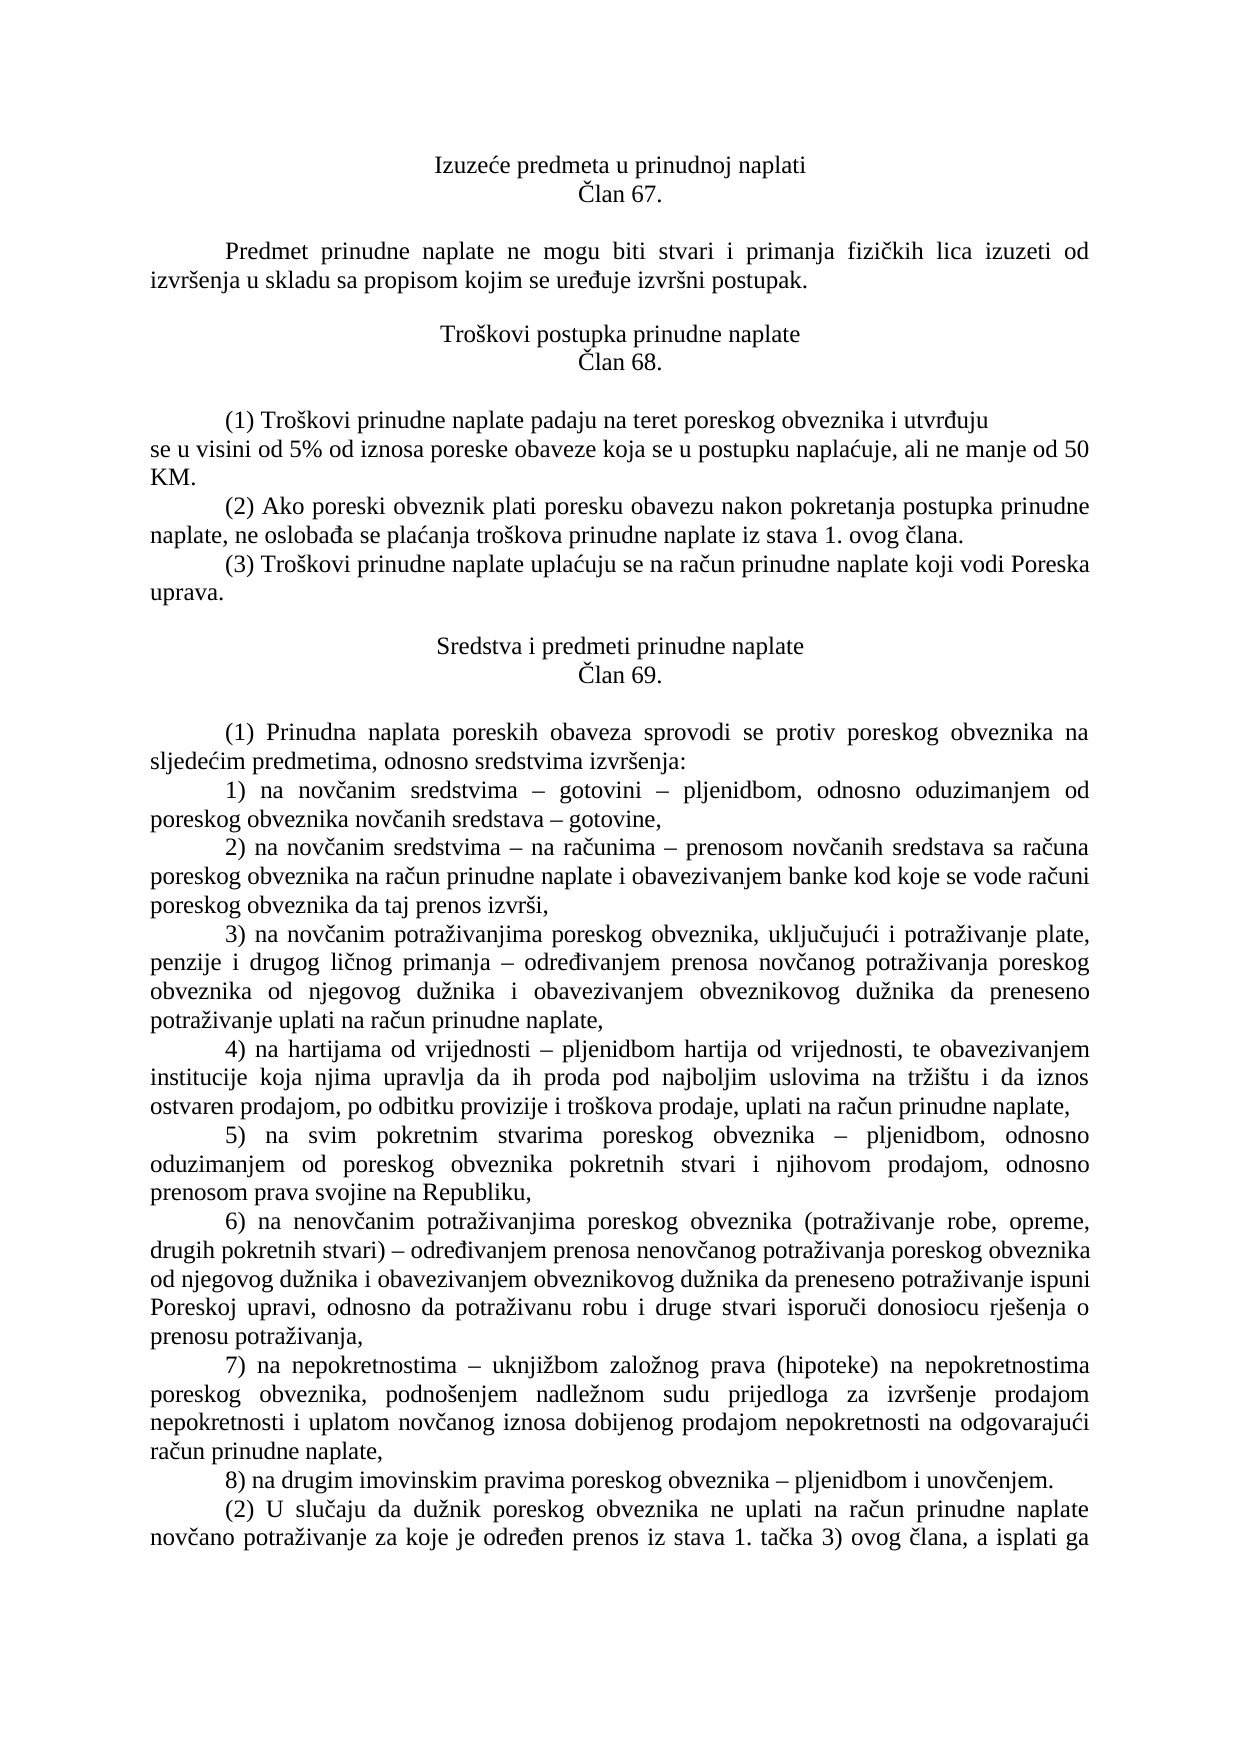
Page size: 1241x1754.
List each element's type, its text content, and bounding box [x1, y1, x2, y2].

text Član 68. [150, 347, 1090, 376]
text 4) na hartijama od vrijednosti – pljenidbom hartija od vrijednosti, te obavezivanjem institucije koja njima upravlja da ih proda pod najboljim uslovima na tržištu i da iznos ostvaren prodajom, po odbitku provizije i troškova prodaje, uplati na račun prinudne naplate, [150, 1034, 1090, 1120]
text 3) na novčanim potraživanjima poreskog obveznika, uključujući i potraživanje plate, penzije i drugog ličnog primanja – određivanjem prenosa novčanog potraživanja poreskog obveznika od njegovog dužnika i obavezivanjem obveznikovog dužnika da preneseno potraživanje uplati na račun prinudne naplate, [150, 919, 1090, 1034]
text 2) na novčanim sredstvima – na računima – prenosom novčanih sredstava sa računa poreskog obveznika na račun prinudne naplate i obavezivanjem banke kod koje se vode računi poreskog obveznika da taj prenos izvrši, [150, 832, 1090, 919]
text 5) na svim pokretnim stvarima poreskog obveznika – pljenidbom, odnosno oduzimanjem od poreskog obveznika pokretnih stvari i njihovom prodajom, odnosno prenosom prava svojine na Republiku, [150, 1120, 1090, 1206]
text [150, 1494, 1090, 1551]
text Član 69. [150, 660, 1090, 689]
text 6) na nenovčanim potraživanjima poreskog obveznika (potraživanje robe, opreme, drugih pokretnih stvari) – određivanjem prenosa nenovčanog potraživanja poreskog obveznika od njegovog dužnika i obavezivanjem obveznikovog dužnika da preneseno potraživanje ispuni Poreskoj upravi, odnosno da potraživanu robu i druge stvari isporuči donosiocu rješenja o prenosu potraživanja, [150, 1206, 1090, 1350]
text (1) Troškovi prinudne naplate padaju na teret poreskog obveznika i utvrđuju [150, 405, 1090, 434]
text Predmet prinudne naplate ne mogu biti stvari i primanja fizičkih lica izuzeti od izvršenja u skladu sa propisom kojim se uređuje izvršni postupak. [150, 236, 1090, 294]
text 1) na novčanim sredstvima – gotovini – pljenidbom, odnosno oduzimanjem od poreskog obveznika novčanih sredstava – gotovine, [150, 775, 1090, 832]
text (2) Ako poreski obveznik plati poresku obavezu nakon pokretanja postupka prinudne naplate, ne oslobađa se plaćanja troškova prinudne naplate iz stava 1. ovog člana. [150, 491, 1090, 549]
text se u visini od 5% od iznosa poreske obaveze koja se u postupku naplaćuje, ali ne manje od 50 KM. [150, 434, 1090, 491]
text Troškovi postupka prinudne naplate [150, 319, 1090, 347]
text Član 67. [150, 179, 1090, 207]
text Sredstva i predmeti prinudne naplate [150, 631, 1090, 660]
text (3) Troškovi prinudne naplate uplaćuju se na račun prinudne naplate koji vodi Poreska uprava. [150, 549, 1090, 606]
text Izuzeće predmeta u prinudnoj naplati [150, 150, 1090, 179]
text 7) na nepokretnostima – uknjižbom založnog prava (hipoteke) na nepokretnostima poreskog obveznika, podnošenjem nadležnom sudu prijedloga za izvršenje prodajom nepokretnosti i uplatom novčanog iznosa dobijenog prodajom nepokretnosti na odgovarajući račun prinudne naplate, [150, 1350, 1090, 1465]
text 8) na drugim imovinskim pravima poreskog obveznika – pljenidbom i unovčenjem. [150, 1465, 1090, 1494]
text (1) Prinudna naplata poreskih obaveza sprovodi se protiv poreskog obveznika na sljedećim predmetima, odnosno sredstvima izvršenja: [150, 717, 1090, 775]
